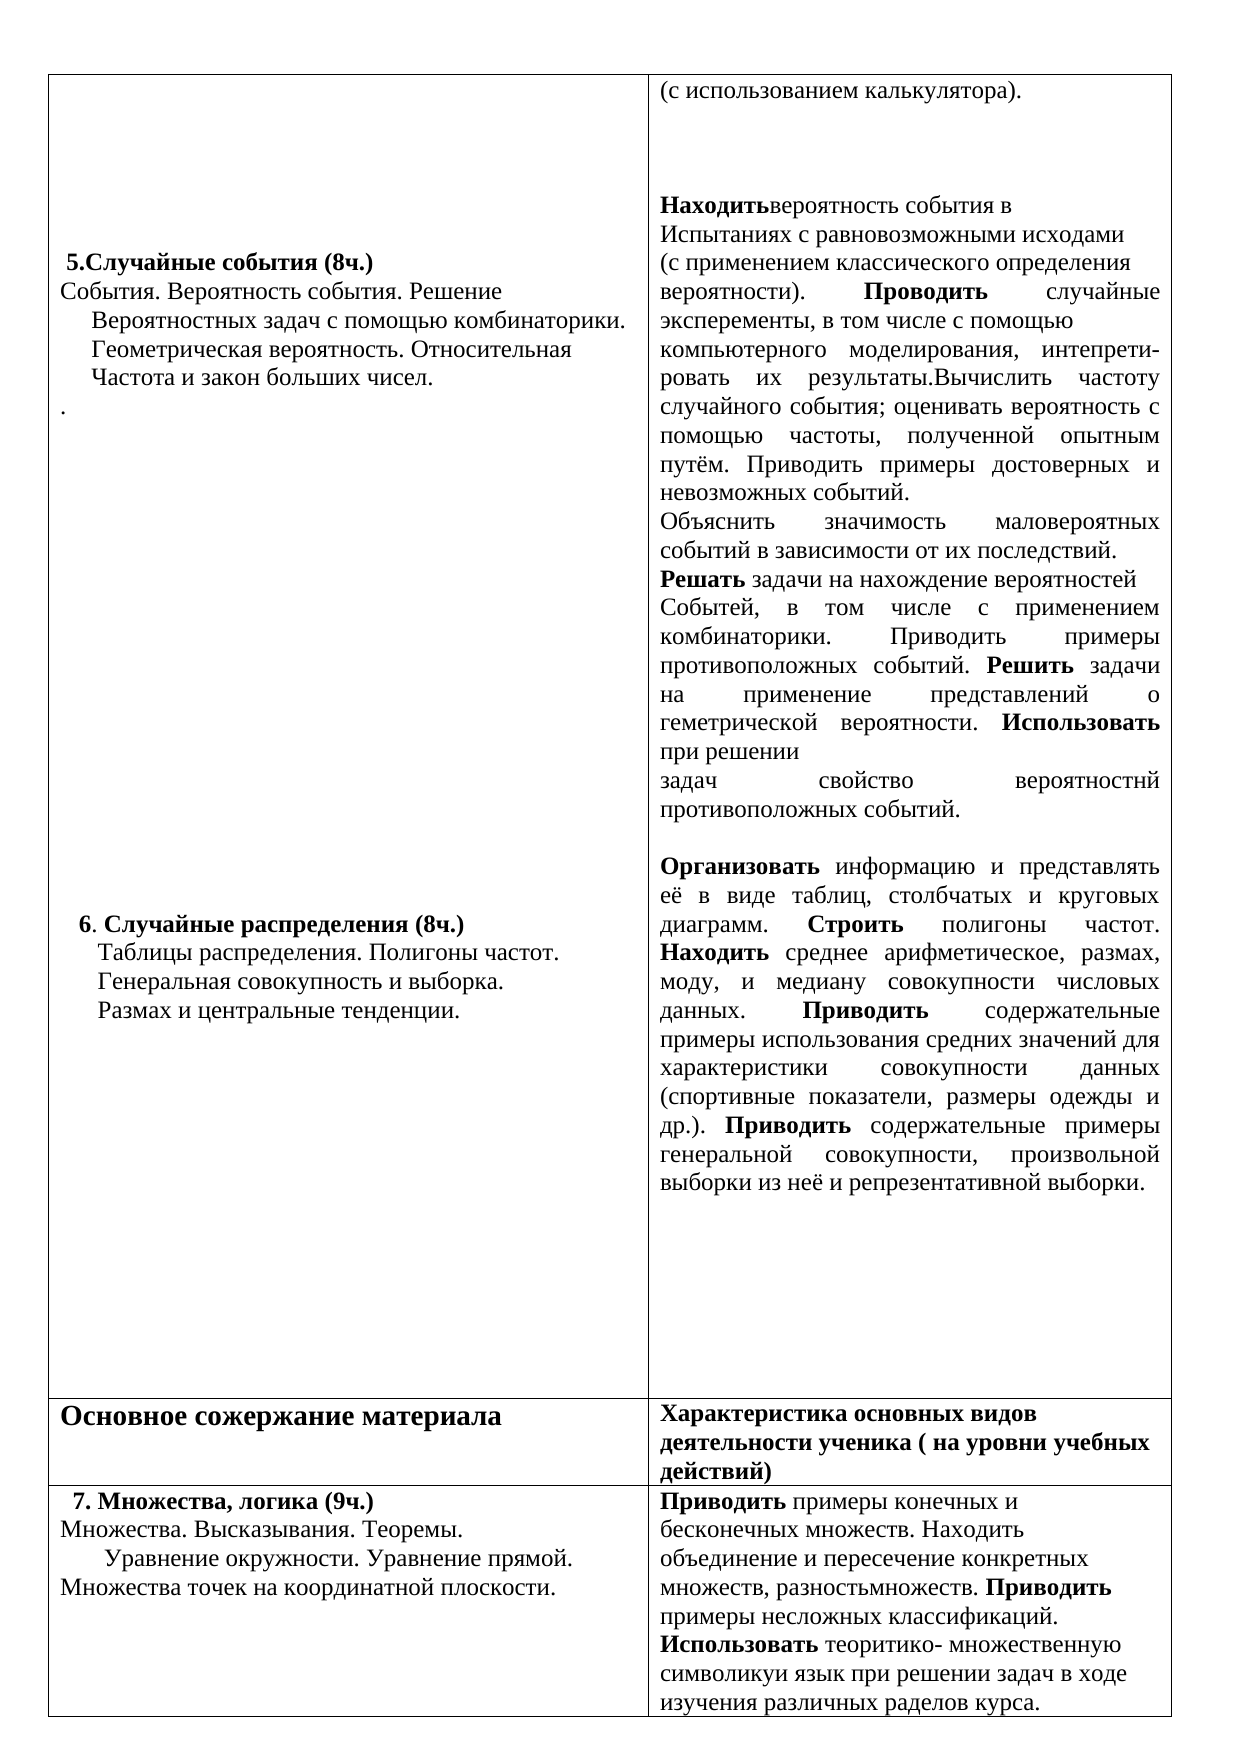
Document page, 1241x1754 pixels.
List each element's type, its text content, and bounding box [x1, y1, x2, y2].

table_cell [649, 75, 1171, 1397]
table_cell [49, 75, 648, 1397]
table_cell Характеристика основных видов деятельности ученика ( на уровни учебных действий) [649, 1399, 1171, 1485]
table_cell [49, 1486, 648, 1716]
table_cell Основное сожержание материала [49, 1399, 648, 1485]
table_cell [649, 1486, 1171, 1716]
